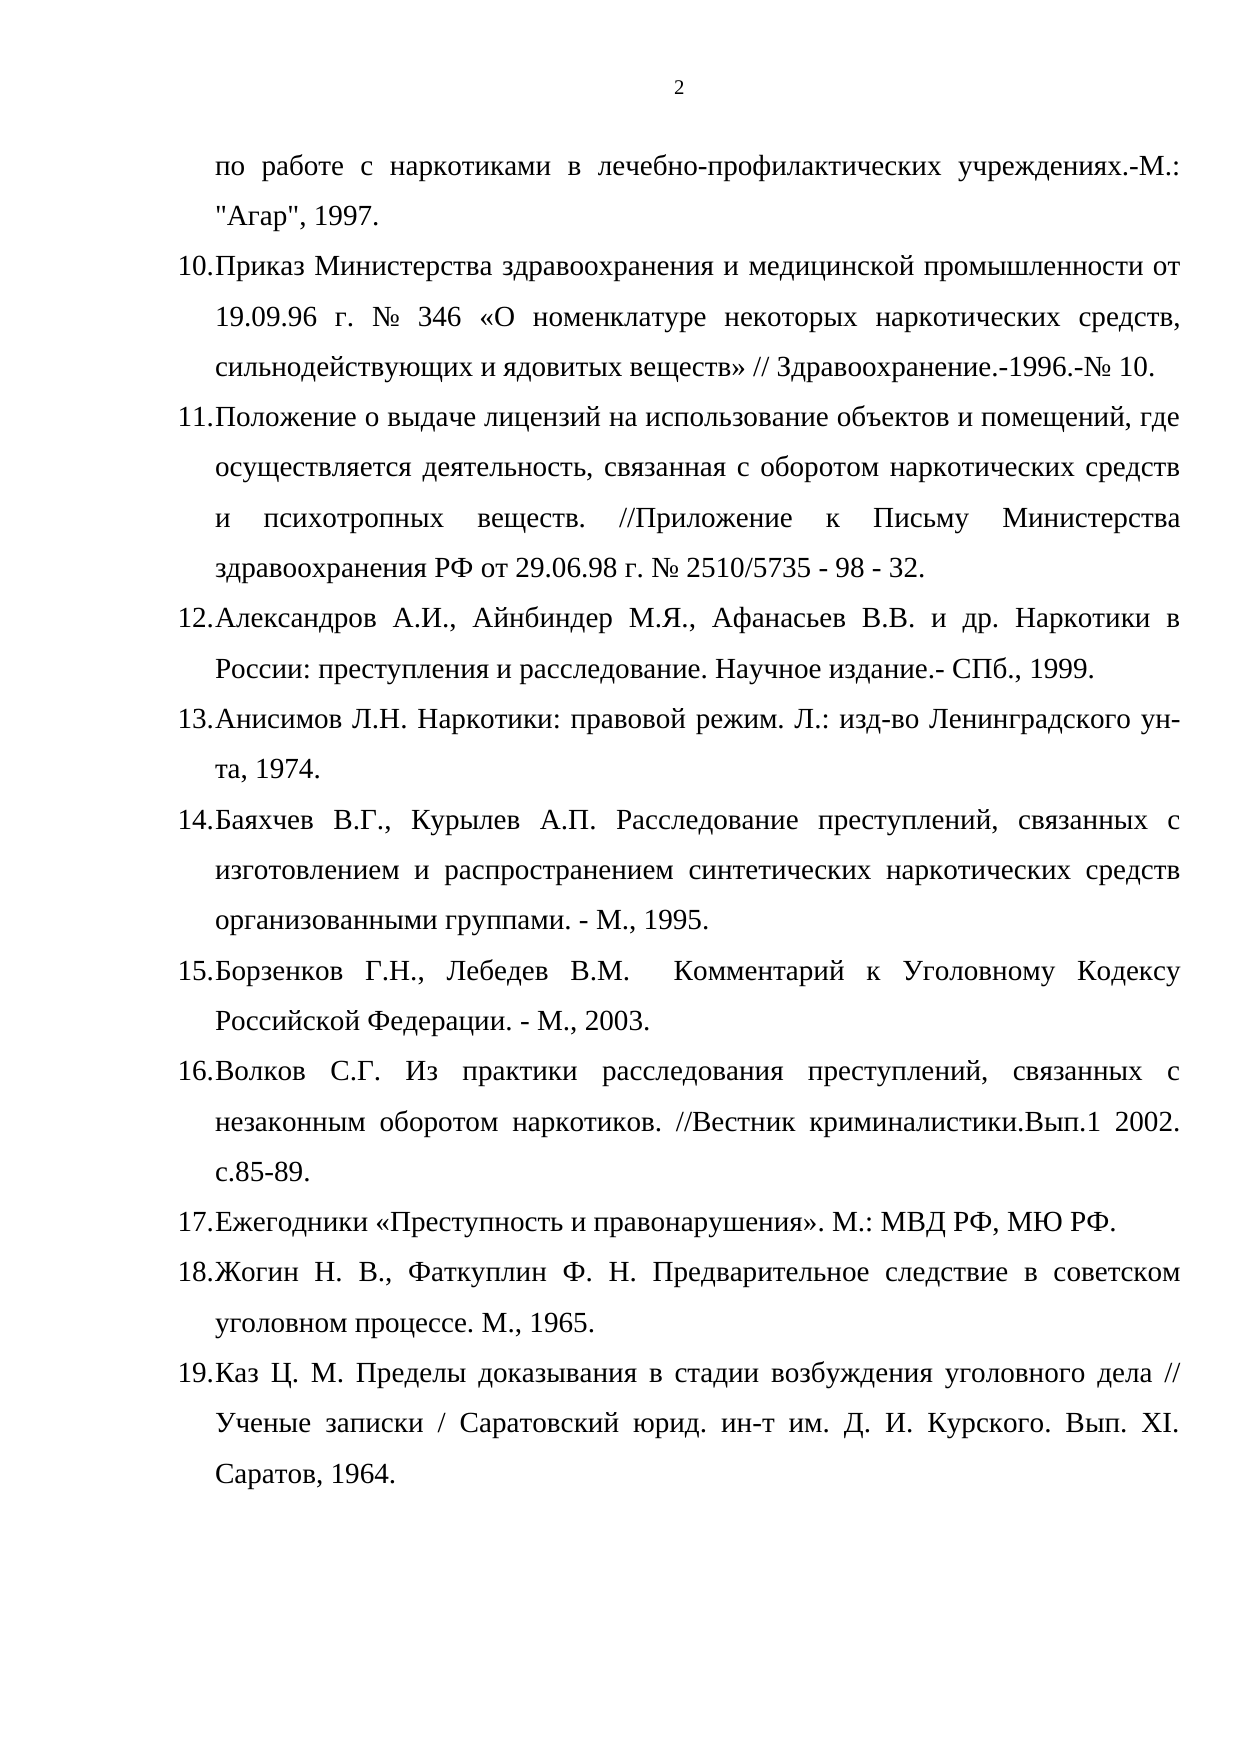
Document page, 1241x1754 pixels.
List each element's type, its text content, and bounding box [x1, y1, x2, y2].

list Ежегодники «Преступность и правонарушения». М.: МВД РФ, МЮ РФ. [177, 1204, 1181, 1238]
list Волков С.Г. Из практики расследования преступлений, связанных с незаконным оборотом наркотиков. //Вестник криминалистики.Вып.1 2002. с.85-89. [177, 1053, 1181, 1187]
list Борзенков Г.Н., Лебедев В.М. Комментарий к Уголовному Кодексу Российской Федерации. - М., 2003. [177, 953, 1181, 1037]
list Положение о выдаче лицензий на использование объектов и помещений, где осуществляется деятельность, связанная с оборотом наркотических средств и психотропных веществ. //Приложение к Письму Министерства здравоохранения РФ от 29.06.98 г. № 2510/5735 - 98 - 32. [177, 399, 1181, 584]
list Анисимов Л.Н. Наркотики: правовой режим. Л.: изд-во Ленинградского ун-та, 1974. [177, 701, 1181, 785]
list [177, 148, 1181, 232]
list Жогин Н. В., Фаткуплин Ф. Н. Предварительное следствие в советском уголовном процессе. М., 1965. [177, 1254, 1181, 1338]
list Александров А.И., Айнбиндер М.Я., Афанасьев В.В. и др. Наркотики в России: преступления и расследование. Научное издание.- СПб., 1999. [177, 601, 1181, 684]
list Приказ Министерства здравоохранения и медицинской промышленности от 19.09.96 г. № 346 «О номенклатуре некоторых наркотических средств, сильнодействующих и ядовитых веществ» // Здравоохранение.-1996.-№ 10. [177, 248, 1181, 382]
list Баяхчев В.Г., Курылев А.П. Расследование преступлений, связанных с изготовлением и распространением синтетических наркотических средств организованными группами. - М., 1995. [177, 802, 1181, 936]
list Каз Ц. М. Пределы доказывания в стадии возбуждения уголовного дела // Ученые записки / Саратовский юрид. ин-т им. Д. И. Курского. Вып. XI. Саратов, 1964. [177, 1355, 1181, 1489]
